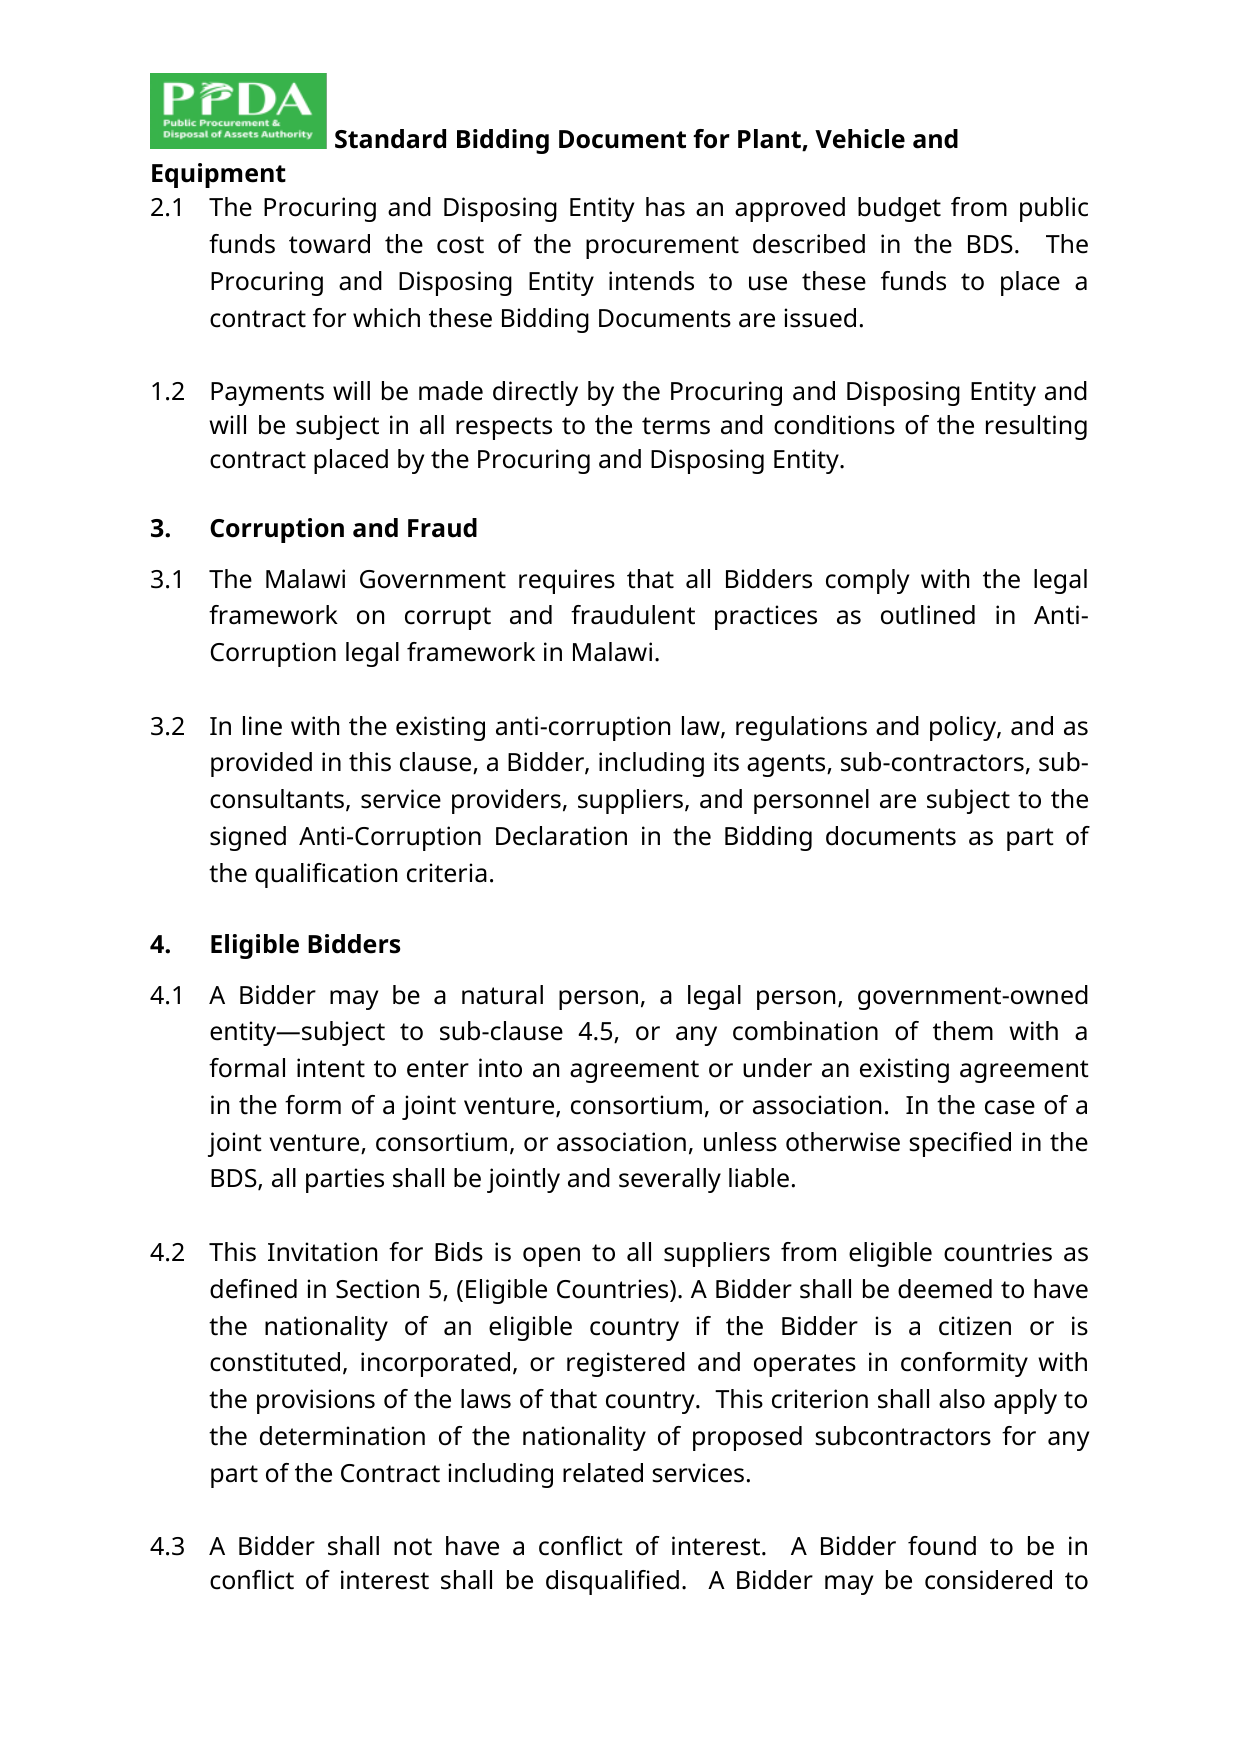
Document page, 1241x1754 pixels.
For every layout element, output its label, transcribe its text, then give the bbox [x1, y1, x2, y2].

list This Invitation for Bids is open to all suppliers from eligible countries as defined in Section 5, (Eligible Countries). A Bidder shall be deemed to have the nationality of an eligible country if the Bidder is a citizen or is constituted, incorporated, or registered and operates in conformity with the provisions of the laws of that country. This criterion shall also apply to the determination of the nationality of proposed subcontractors for any part of the Contract including related services. [150, 1235, 1090, 1489]
picture [150, 73, 328, 149]
list Payments will be made directly by the Procuring and Disposing Entity and will be subject in all respects to the terms and conditions of the resulting contract placed by the Procuring and Disposing Entity. [150, 374, 1090, 476]
list A Bidder may be a natural person, a legal person, government-owned entity—subject to sub-clause 4.5, or any combination of them with a formal intent to enter into an agreement or under an existing agreement in the form of a joint venture, consortium, or association. In the case of a joint venture, consortium, or association, unless otherwise specified in the BDS, all parties shall be jointly and severally liable. [150, 977, 1090, 1195]
list In line with the existing anti-corruption law, regulations and policy, and as provided in this clause, a Bidder, including its agents, sub-contractors, sub-consultants, service providers, suppliers, and personnel are subject to the signed Anti-Corruption Declaration in the Bidding documents as part of the qualification criteria. [150, 708, 1090, 889]
list The Malawi Government requires that all Bidders comply with the legal framework on corrupt and fraudulent practices as outlined in Anti-Corruption legal framework in Malawi. [150, 561, 1090, 669]
list Eligible Bidders [150, 926, 1090, 960]
list Corruption and Fraud [150, 510, 1090, 544]
list The Procuring and Disposing Entity has an approved budget from public funds toward the cost of the procurement described in the BDS. The Procuring and Disposing Entity intends to use these funds to place a contract for which these Bidding Documents are issued. [150, 190, 1090, 334]
